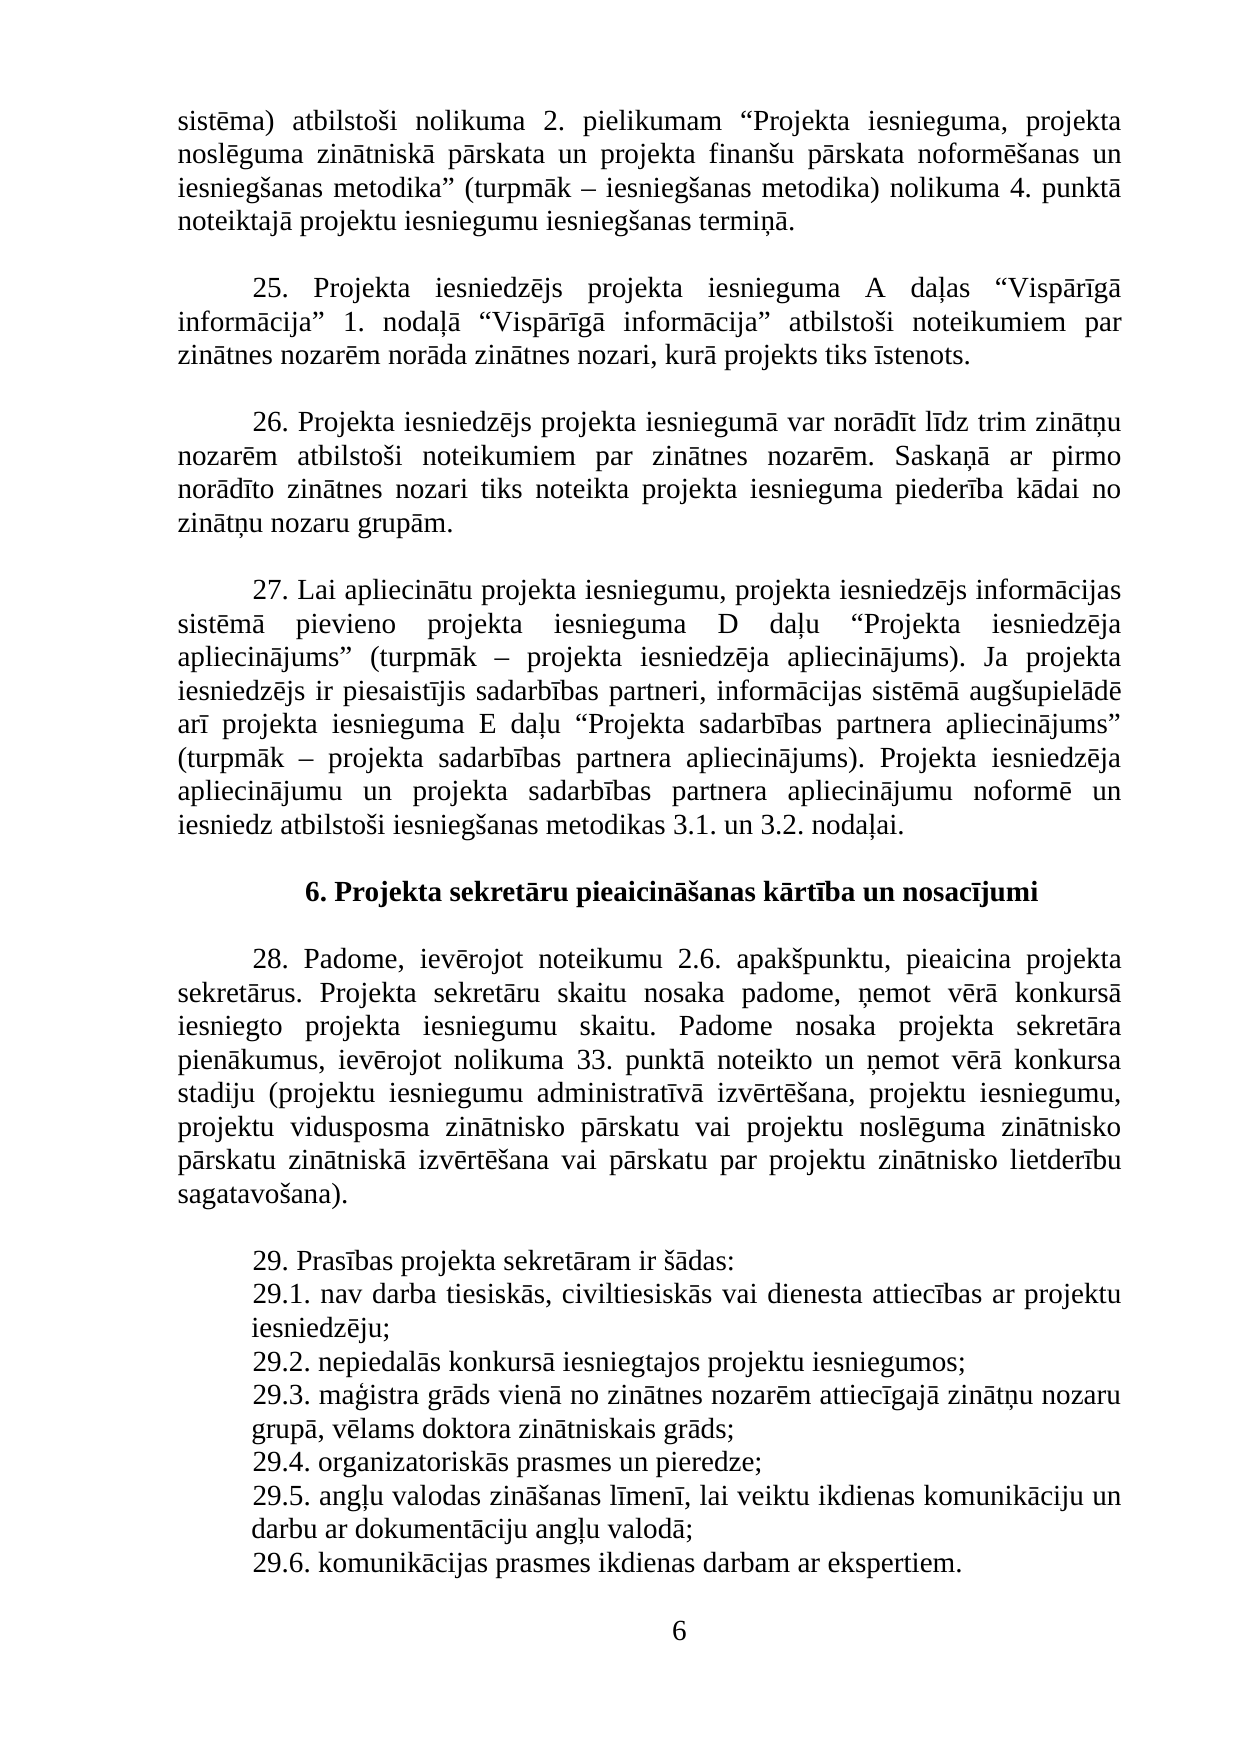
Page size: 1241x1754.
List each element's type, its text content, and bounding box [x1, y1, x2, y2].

text 29.1. nav darba tiesiskās, civiltiesiskās vai dienesta attiecības ar projektu iesniedzēju; [251, 1277, 1122, 1344]
text 29.5. angļu valodas zināšanas līmenī, lai veiktu ikdienas komunikāciju un darbu ar dokumentāciju angļu valodā; [251, 1478, 1122, 1545]
text 26. Projekta iesniedzējs projekta iesniegumā var norādīt līdz trim zinātņu nozarēm atbilstoši noteikumiem par zinātnes nozarēm. Saskaņā ar pirmo norādīto zinātnes nozari tiks noteikta projekta iesnieguma piederība kādai no zinātņu nozaru grupām. [177, 404, 1122, 539]
text 25. Projekta iesniedzējs projekta iesnieguma A daļas “Vispārīgā informācija” 1. nodaļā “Vispārīgā informācija” atbilstoši noteikumiem par zinātnes nozarēm norāda zinātnes nozari, kurā projekts tiks īstenots. [177, 270, 1122, 371]
text 29.2. nepiedalās konkursā iesniegtajos projektu iesniegumos; [251, 1344, 1122, 1377]
text 29. Prasības projekta sekretāram ir šādas: [177, 1243, 1122, 1277]
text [177, 103, 1122, 237]
text 29.4. organizatoriskās prasmes un pieredze; [251, 1444, 1122, 1478]
text 29.3. maģistra grāds vienā no zinātnes nozarēm attiecīgajā zinātņu nozaru grupā, vēlams doktora zinātniskais grāds; [251, 1377, 1122, 1444]
subtitle 6. Projekta sekretāru pieaicināšanas kārtība un nosacījumi [222, 874, 1122, 908]
text 27. Lai apliecinātu projekta iesniegumu, projekta iesniedzējs informācijas sistēmā pievieno projekta iesnieguma D daļu “Projekta iesniedzēja apliecinājums” (turpmāk – projekta iesniedzēja apliecinājums). Ja projekta iesniedzējs ir piesaistījis sadarbības partneri, informācijas sistēmā augšupielādē arī projekta iesnieguma E daļu “Projekta sadarbības partnera apliecinājums” (turpmāk – projekta sadarbības partnera apliecinājums). Projekta iesniedzēja apliecinājumu un projekta sadarbības partnera apliecinājumu noformē un iesniedz atbilstoši iesniegšanas metodikas 3.1. un 3.2. nodaļai. [177, 572, 1122, 841]
text 28. Padome, ievērojot noteikumu 2.6. apakšpunktu, pieaicina projekta sekretārus. Projekta sekretāru skaitu nosaka padome, ņemot vērā konkursā iesniegto projekta iesniegumu skaitu. Padome nosaka projekta sekretāra pienākumus, ievērojot nolikuma 33. punktā noteikto un ņemot vērā konkursa stadiju (projektu iesniegumu administratīvā izvērtēšana, projektu iesniegumu, projektu vidusposma zinātnisko pārskatu vai projektu noslēguma zinātnisko pārskatu zinātniskā izvērtēšana vai pārskatu par projektu zinātnisko lietderību sagatavošana). [177, 941, 1122, 1209]
text 29.6. komunikācijas prasmes ikdienas darbam ar ekspertiem. [177, 1545, 1122, 1578]
